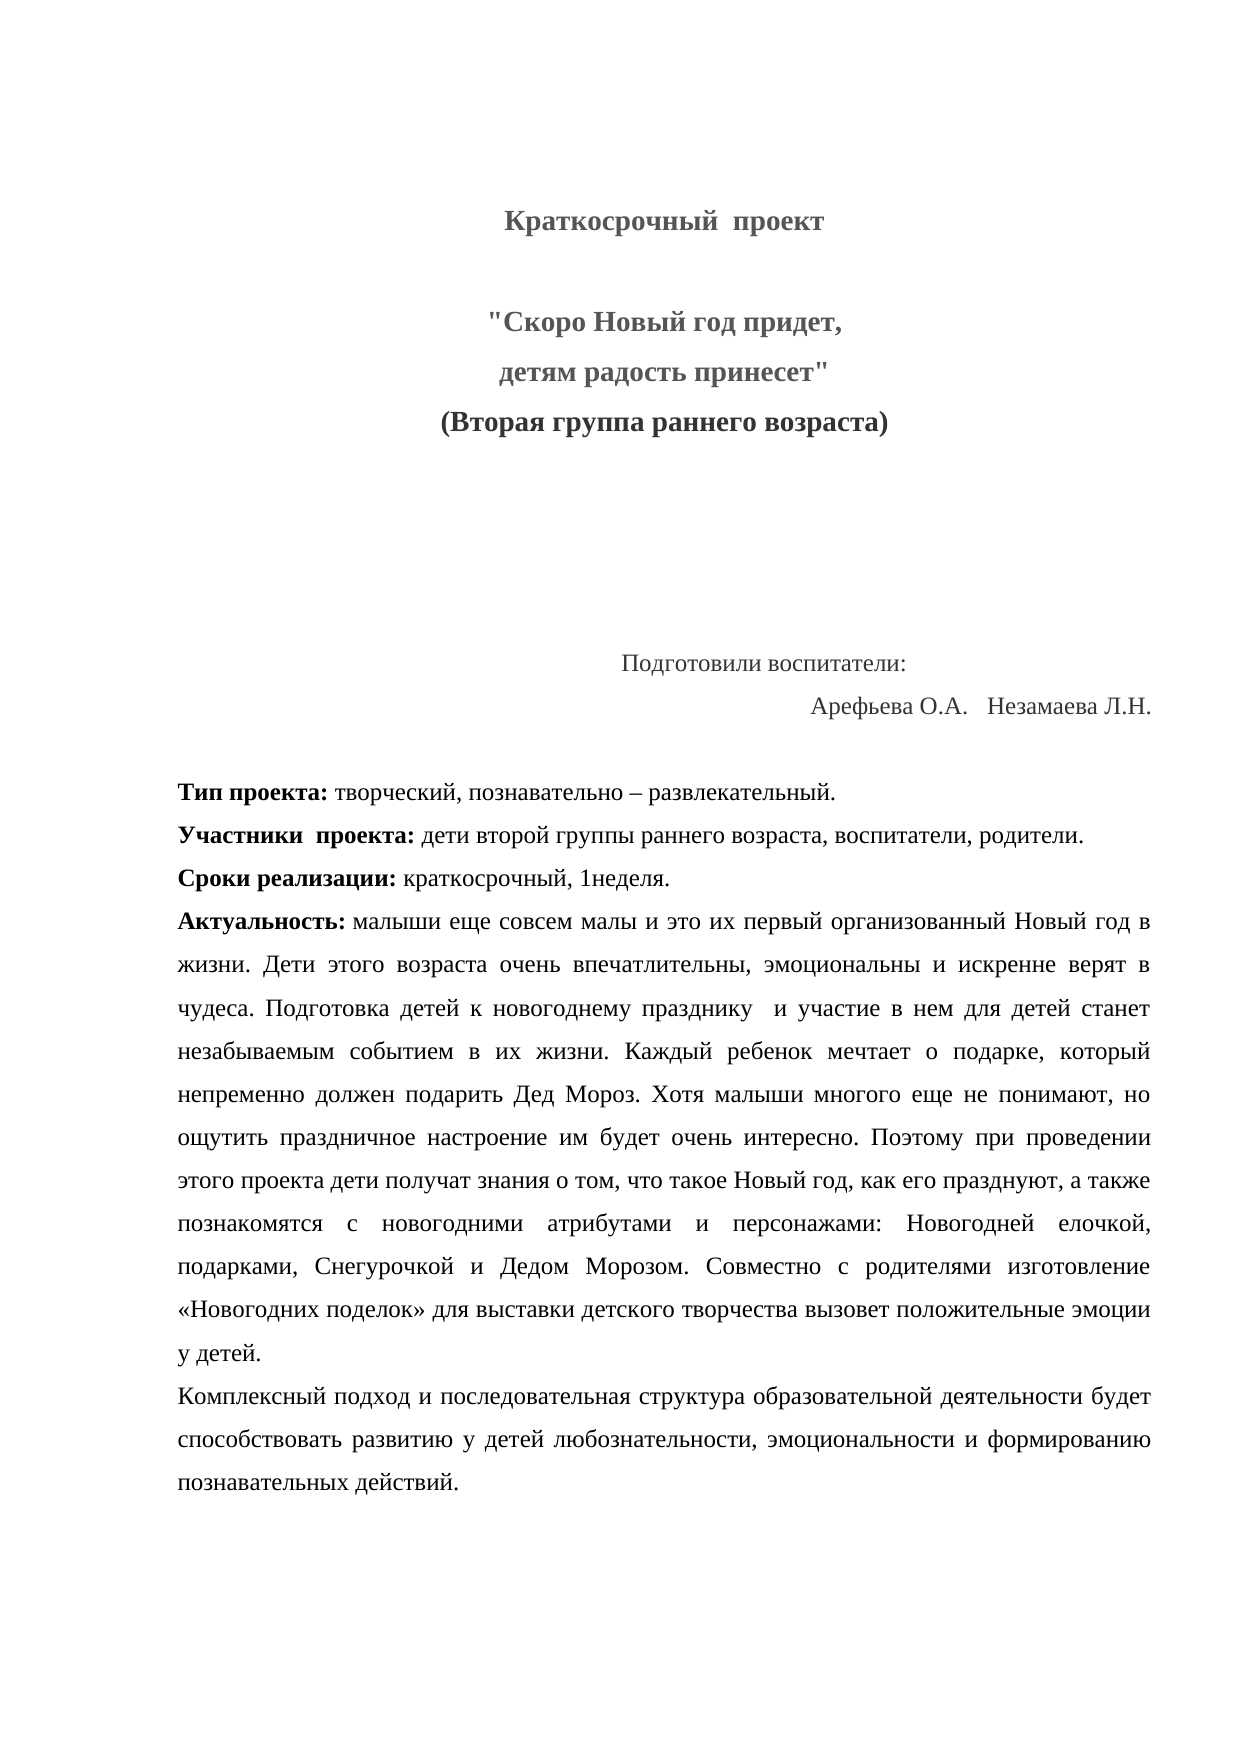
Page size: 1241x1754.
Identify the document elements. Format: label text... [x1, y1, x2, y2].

text Участники проекта: дети второй группы раннего возраста, воспитатели, родители. [177, 820, 1152, 849]
text Сроки реализации: краткосрочный, 1неделя. [177, 863, 1152, 892]
text Актуальность: малыши еще совсем малы и это их первый организованный Новый год в жизни. Дети этого возраста очень впечатлительны, эмоциональны и искренне верят в чудеса. Подготовка детей к новогоднему празднику и участие в нем для детей станет незабываемым событием в их жизни. Каждый ребенок мечтает о подарке, который непременно должен подарить Дед Мороз. Хотя малыши многого еще не понимают, но ощутить праздничное настроение им будет очень интересно. Поэтому при проведении этого проекта дети получат знания о том, что такое Новый год, как его празднуют, а также познакомятся с новогодними атрибутами и персонажами: Новогодней елочкой, подарками, Снегурочкой и Дедом Морозом. Совместно с родителями изготовление «Новогодних поделок» для выставки детского творчества вызовет положительные эмоции у детей. [177, 906, 1152, 1366]
text Комплексный подход и последовательная структура образовательной деятельности будет способствовать развитию у детей любознательности, эмоциональности и формированию познавательных действий. [177, 1381, 1152, 1496]
text "Скоро Новый год придет, [177, 304, 1152, 337]
text Подготовили воспитатели: [177, 648, 1152, 676]
text Краткосрочный проект [177, 203, 1152, 237]
text (Вторая группа раннего возраста) [177, 404, 1152, 438]
text Тип проекта: творческий, познавательно – развлекательный. [177, 777, 1152, 806]
text детям радость принесет" [177, 354, 1152, 388]
text Арефьева О.А. Незамаева Л.Н. [177, 691, 1152, 719]
